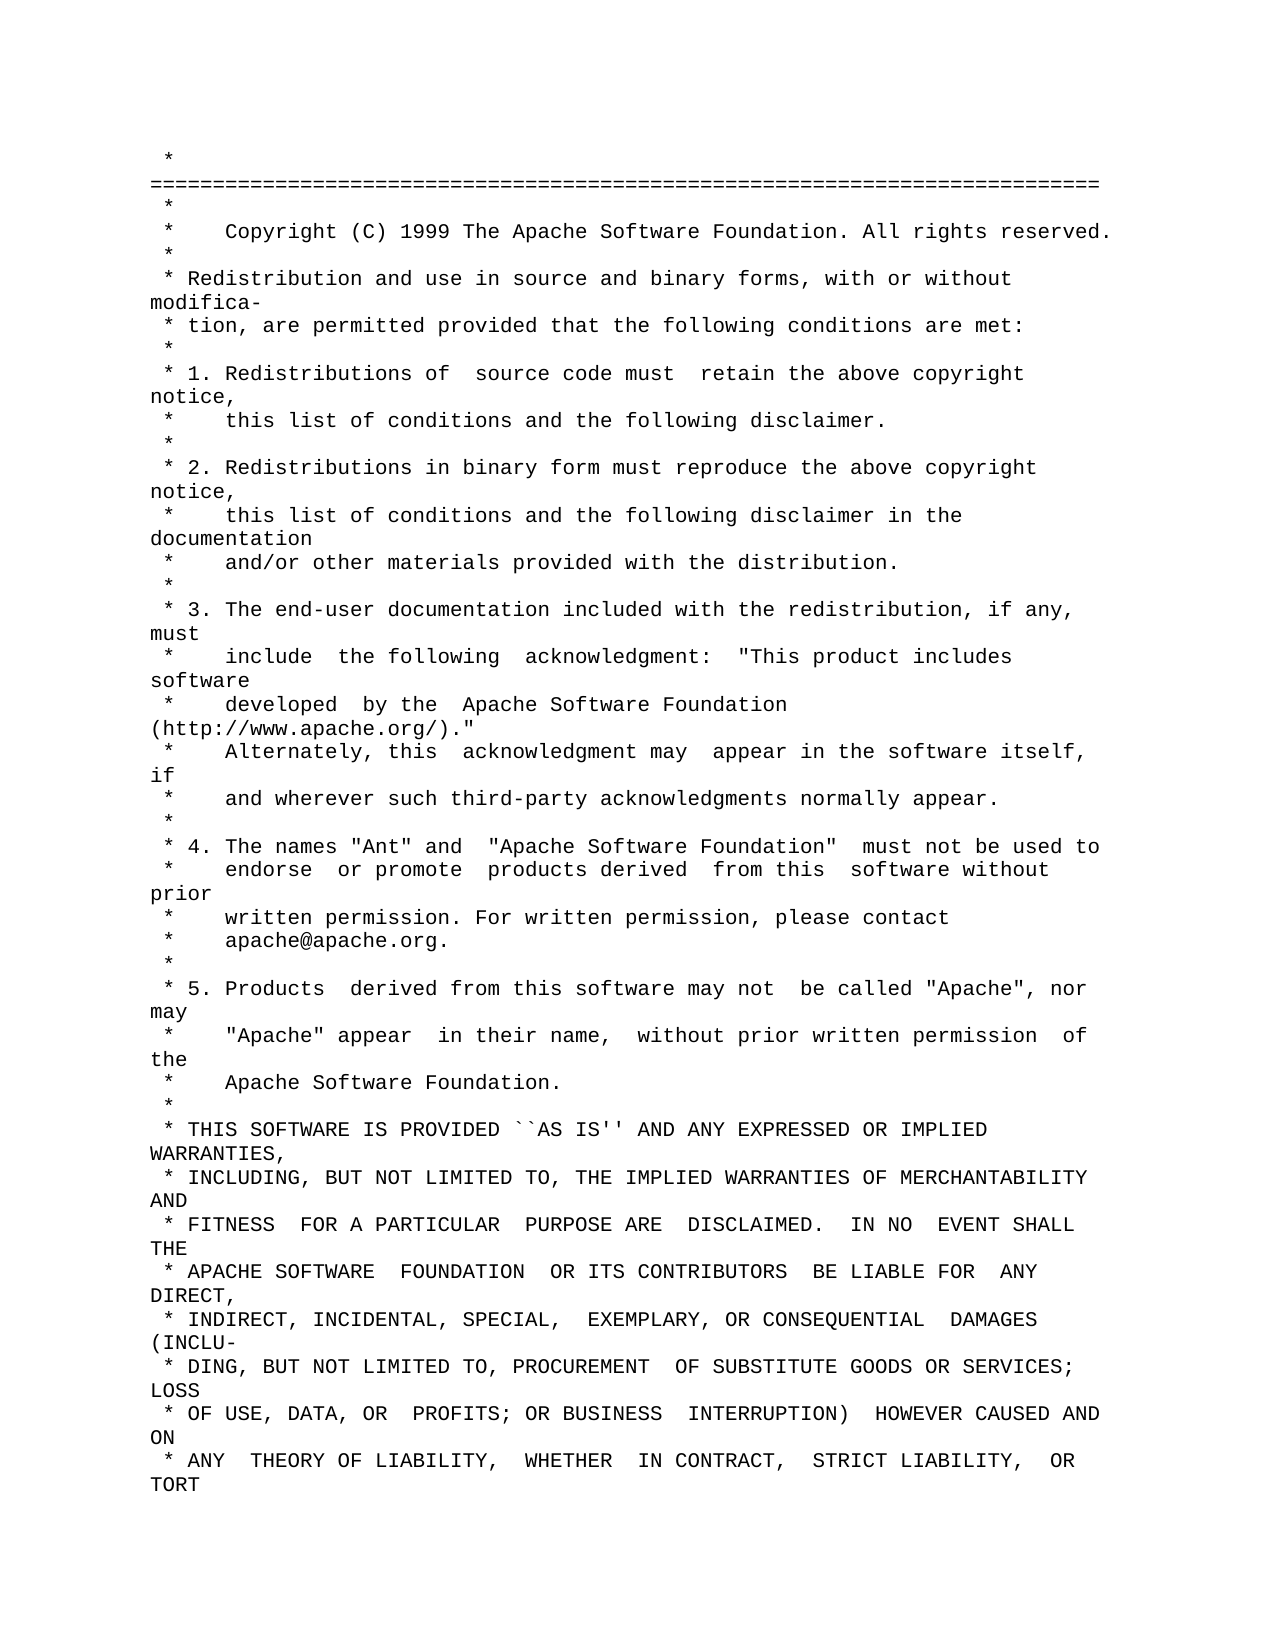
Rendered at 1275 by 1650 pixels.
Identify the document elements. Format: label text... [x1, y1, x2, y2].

text * [150, 812, 1125, 836]
text * apache@apache.org. [150, 930, 1125, 954]
text * 3. The end-user documentation included with the redistribution, if any, must [150, 599, 1125, 647]
text * DING, BUT NOT LIMITED TO, PROCUREMENT OF SUBSTITUTE GOODS OR SERVICES; LOSS [150, 1356, 1125, 1403]
text * APACHE SOFTWARE FOUNDATION OR ITS CONTRIBUTORS BE LIABLE FOR ANY DIRECT, [150, 1261, 1125, 1309]
text * 1. Redistributions of source code must retain the above copyright notice, [150, 363, 1125, 410]
text * Copyright (C) 1999 The Apache Software Foundation. All rights reserved. [150, 221, 1125, 244]
text * 5. Products derived from this software may not be called "Apache", nor may [150, 978, 1125, 1025]
text * [150, 339, 1125, 363]
text * 2. Redistributions in binary form must reproduce the above copyright notice, [150, 457, 1125, 505]
text * "Apache" appear in their name, without prior written permission of the [150, 1025, 1125, 1072]
text * FITNESS FOR A PARTICULAR PURPOSE ARE DISCLAIMED. IN NO EVENT SHALL THE [150, 1214, 1125, 1261]
text * ANY THEORY OF LIABILITY, WHETHER IN CONTRACT, STRICT LIABILITY, OR TORT [150, 1451, 1125, 1498]
text * Apache Software Foundation. [150, 1072, 1125, 1096]
text * INCLUDING, BUT NOT LIMITED TO, THE IMPLIED WARRANTIES OF MERCHANTABILITY AND [150, 1167, 1125, 1214]
text * [150, 244, 1125, 268]
text * this list of conditions and the following disclaimer. [150, 410, 1125, 434]
text * INDIRECT, INCIDENTAL, SPECIAL, EXEMPLARY, OR CONSEQUENTIAL DAMAGES (INCLU- [150, 1309, 1125, 1356]
text * OF USE, DATA, OR PROFITS; OR BUSINESS INTERRUPTION) HOWEVER CAUSED AND ON [150, 1403, 1125, 1451]
text * written permission. For written permission, please contact [150, 907, 1125, 930]
text * [150, 197, 1125, 221]
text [150, 150, 1125, 197]
text * [150, 954, 1125, 978]
text * include the following acknowledgment: "This product includes software [150, 647, 1125, 694]
text * [150, 1096, 1125, 1119]
text * and/or other materials provided with the distribution. [150, 552, 1125, 576]
text * endorse or promote products derived from this software without prior [150, 859, 1125, 907]
text * THIS SOFTWARE IS PROVIDED ``AS IS'' AND ANY EXPRESSED OR IMPLIED WARRANTIES, [150, 1119, 1125, 1167]
text * Alternately, this acknowledgment may appear in the software itself, if [150, 741, 1125, 788]
text * tion, are permitted provided that the following conditions are met: [150, 316, 1125, 339]
text * developed by the Apache Software Foundation (http://www.apache.org/)." [150, 694, 1125, 741]
text * [150, 434, 1125, 457]
text * 4. The names "Ant" and "Apache Software Foundation" must not be used to [150, 836, 1125, 859]
text * [150, 576, 1125, 599]
text * Redistribution and use in source and binary forms, with or without modifica- [150, 268, 1125, 316]
text * and wherever such third-party acknowledgments normally appear. [150, 788, 1125, 812]
text * this list of conditions and the following disclaimer in the documentation [150, 505, 1125, 552]
